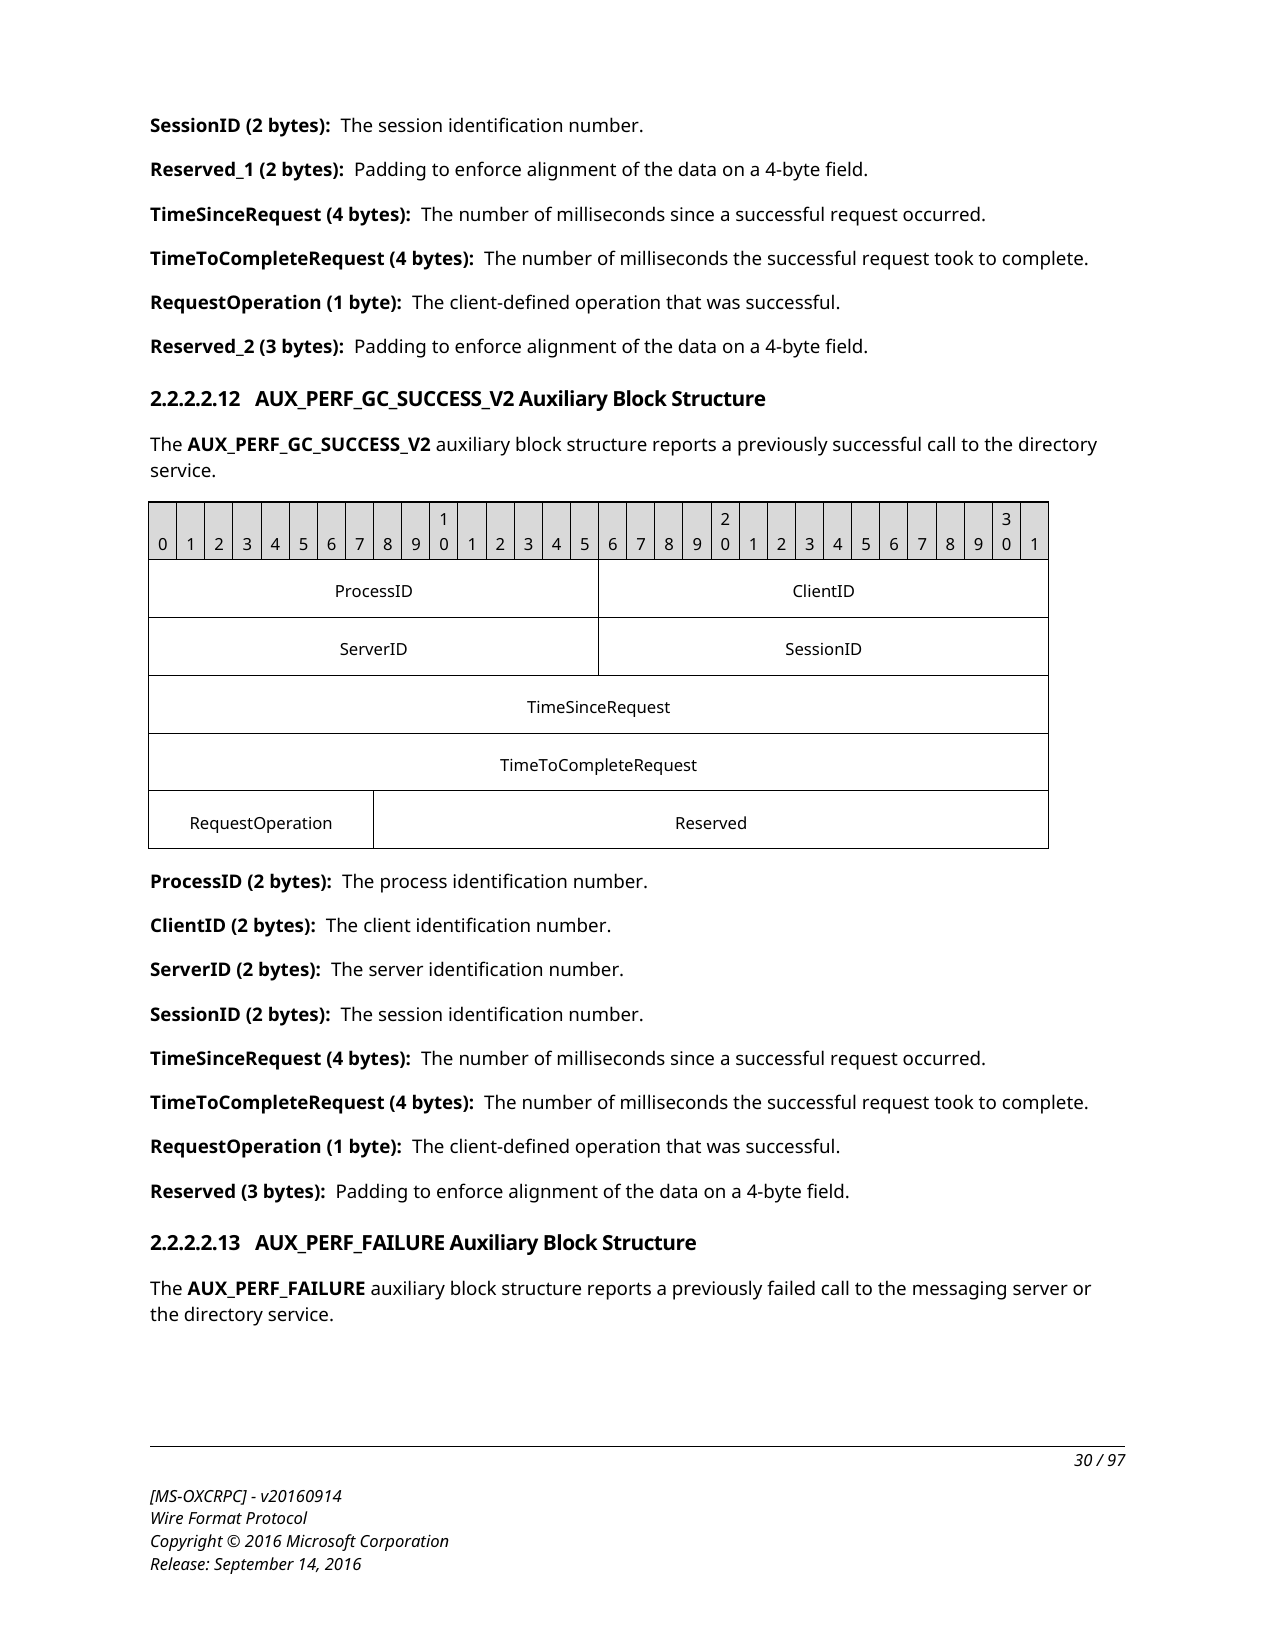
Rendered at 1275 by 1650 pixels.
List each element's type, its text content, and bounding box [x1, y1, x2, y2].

text The AUX_PERF_FAILURE auxiliary block structure reports a previously failed call to the messaging server or the directory service. [150, 1276, 1125, 1327]
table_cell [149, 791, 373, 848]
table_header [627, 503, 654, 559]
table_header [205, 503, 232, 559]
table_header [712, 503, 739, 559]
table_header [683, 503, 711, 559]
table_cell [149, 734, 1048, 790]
text TimeSinceRequest (4 bytes): The number of milliseconds since a successful request occurred. [150, 201, 1125, 227]
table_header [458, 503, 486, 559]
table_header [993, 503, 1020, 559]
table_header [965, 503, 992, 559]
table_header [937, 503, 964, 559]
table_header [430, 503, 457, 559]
text TimeToCompleteRequest (4 bytes): The number of milliseconds the successful request took to complete. [150, 1089, 1125, 1115]
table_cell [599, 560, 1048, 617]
subtitle AUX_PERF_GC_SUCCESS_V2 Auxiliary Block Structure [150, 384, 1125, 413]
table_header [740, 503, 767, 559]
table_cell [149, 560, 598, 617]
text SessionID (2 bytes): The session identification number. [150, 1001, 1125, 1026]
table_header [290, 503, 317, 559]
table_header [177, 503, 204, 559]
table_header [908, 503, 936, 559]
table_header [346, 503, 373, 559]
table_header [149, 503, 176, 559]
text RequestOperation (1 byte): The client-defined operation that was successful. [150, 1134, 1125, 1159]
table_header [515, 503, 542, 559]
text RequestOperation (1 byte): The client-defined operation that was successful. [150, 289, 1125, 315]
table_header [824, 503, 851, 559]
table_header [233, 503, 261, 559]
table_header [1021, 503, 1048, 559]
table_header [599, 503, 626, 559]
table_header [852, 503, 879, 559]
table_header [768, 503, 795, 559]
text Reserved_2 (3 bytes): Padding to enforce alignment of the data on a 4-byte field. [150, 334, 1125, 359]
text TimeToCompleteRequest (4 bytes): The number of milliseconds the successful request took to complete. [150, 245, 1125, 271]
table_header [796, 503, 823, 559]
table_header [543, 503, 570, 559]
subtitle AUX_PERF_FAILURE Auxiliary Block Structure [150, 1228, 1125, 1257]
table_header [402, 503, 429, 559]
text Reserved_1 (2 bytes): Padding to enforce alignment of the data on a 4-byte field. [150, 157, 1125, 182]
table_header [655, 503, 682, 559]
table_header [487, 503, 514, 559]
text ClientID (2 bytes): The client identification number. [150, 912, 1125, 938]
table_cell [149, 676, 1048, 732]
text The AUX_PERF_GC_SUCCESS_V2 auxiliary block structure reports a previously successful call to the directory service. [150, 432, 1125, 483]
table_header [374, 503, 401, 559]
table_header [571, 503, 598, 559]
text TimeSinceRequest (4 bytes): The number of milliseconds since a successful request occurred. [150, 1045, 1125, 1071]
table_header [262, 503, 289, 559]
text ServerID (2 bytes): The server identification number. [150, 957, 1125, 982]
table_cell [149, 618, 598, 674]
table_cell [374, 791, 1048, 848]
text SessionID (2 bytes): The session identification number. [150, 112, 1125, 138]
text ProcessID (2 bytes): The process identification number. [150, 868, 1125, 893]
text Reserved (3 bytes): Padding to enforce alignment of the data on a 4-byte field. [150, 1178, 1125, 1203]
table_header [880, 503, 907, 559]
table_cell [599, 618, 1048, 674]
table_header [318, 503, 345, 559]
